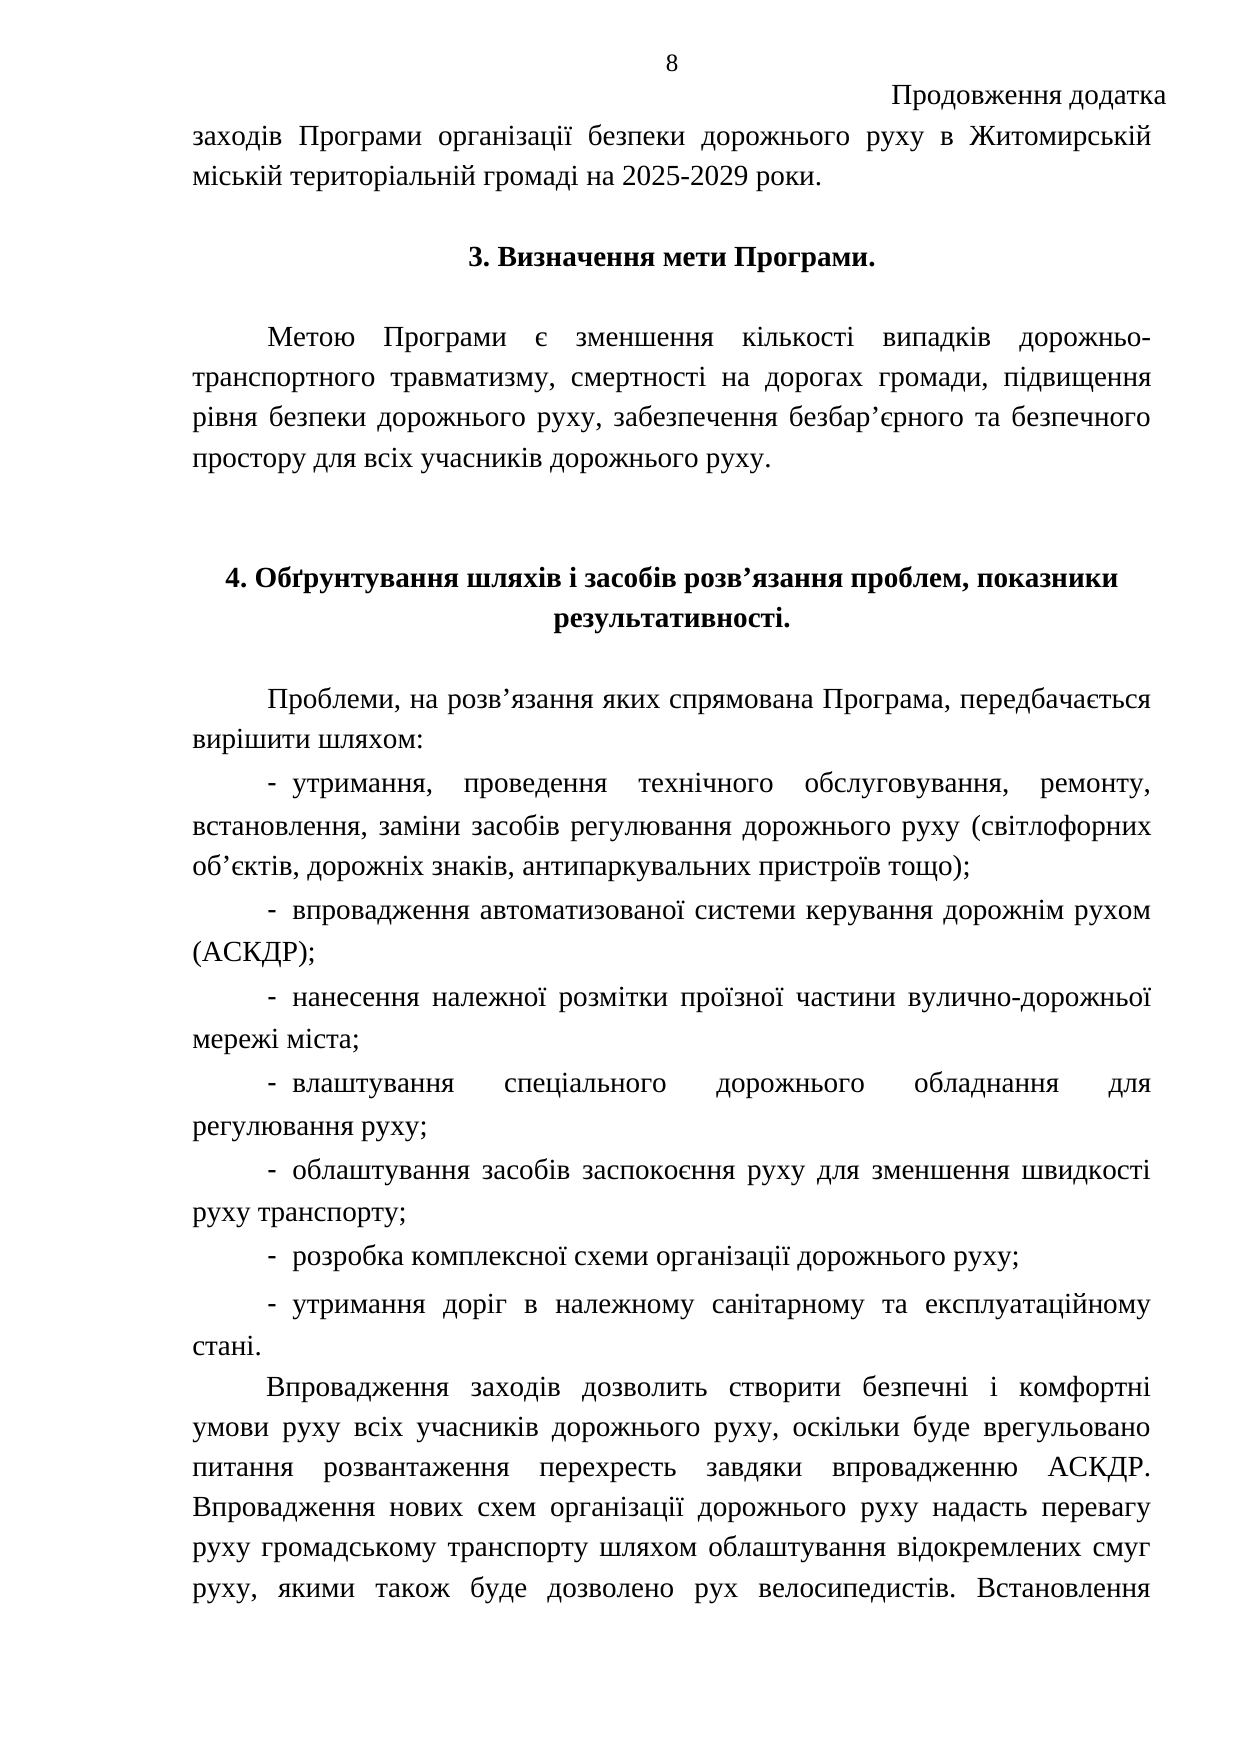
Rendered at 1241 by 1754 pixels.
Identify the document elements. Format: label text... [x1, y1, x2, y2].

list облаштування засобів заспокоєння руху для зменшення швидкості руху транспорту; [192, 1148, 1152, 1228]
list нанесення належної розмітки проїзної частини вулично-дорожньої мережі міста; [192, 975, 1152, 1055]
list утримання, проведення технічного обслуговування, ремонту, встановлення, заміни засобів регулювання дорожнього руху (світлофорних об’єктів, дорожніх знаків, антипаркувальних пристроїв тощо); [192, 761, 1152, 882]
list утримання доріг в належному санітарному та експлуатаційному стані. [192, 1282, 1152, 1362]
text Метою Програми є зменшення кількості випадків дорожньо-транспортного травматизму, смертності на дорогах громади, підвищення рівня безпеки дорожнього руху, забезпечення безбар’єрного та безпечного простору для всіх учасників дорожнього руху. [192, 319, 1152, 473]
list розробка комплексної схеми організації дорожнього руху; [192, 1234, 1152, 1274]
text Проблеми, на розв’язання яких спрямована Програма, передбачається вирішити шляхом: [192, 681, 1152, 755]
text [192, 1369, 1152, 1603]
text 3. Визначення мети Програми. [192, 239, 1152, 272]
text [192, 118, 1152, 192]
list влаштування спеціального дорожнього обладнання для регулювання руху; [192, 1061, 1152, 1141]
list впровадження автоматизованої системи керування дорожнім рухом (АСКДР); [192, 888, 1152, 968]
text 4. Обґрунтування шляхів і засобів розв’язання проблем, показники результативності. [192, 560, 1152, 634]
